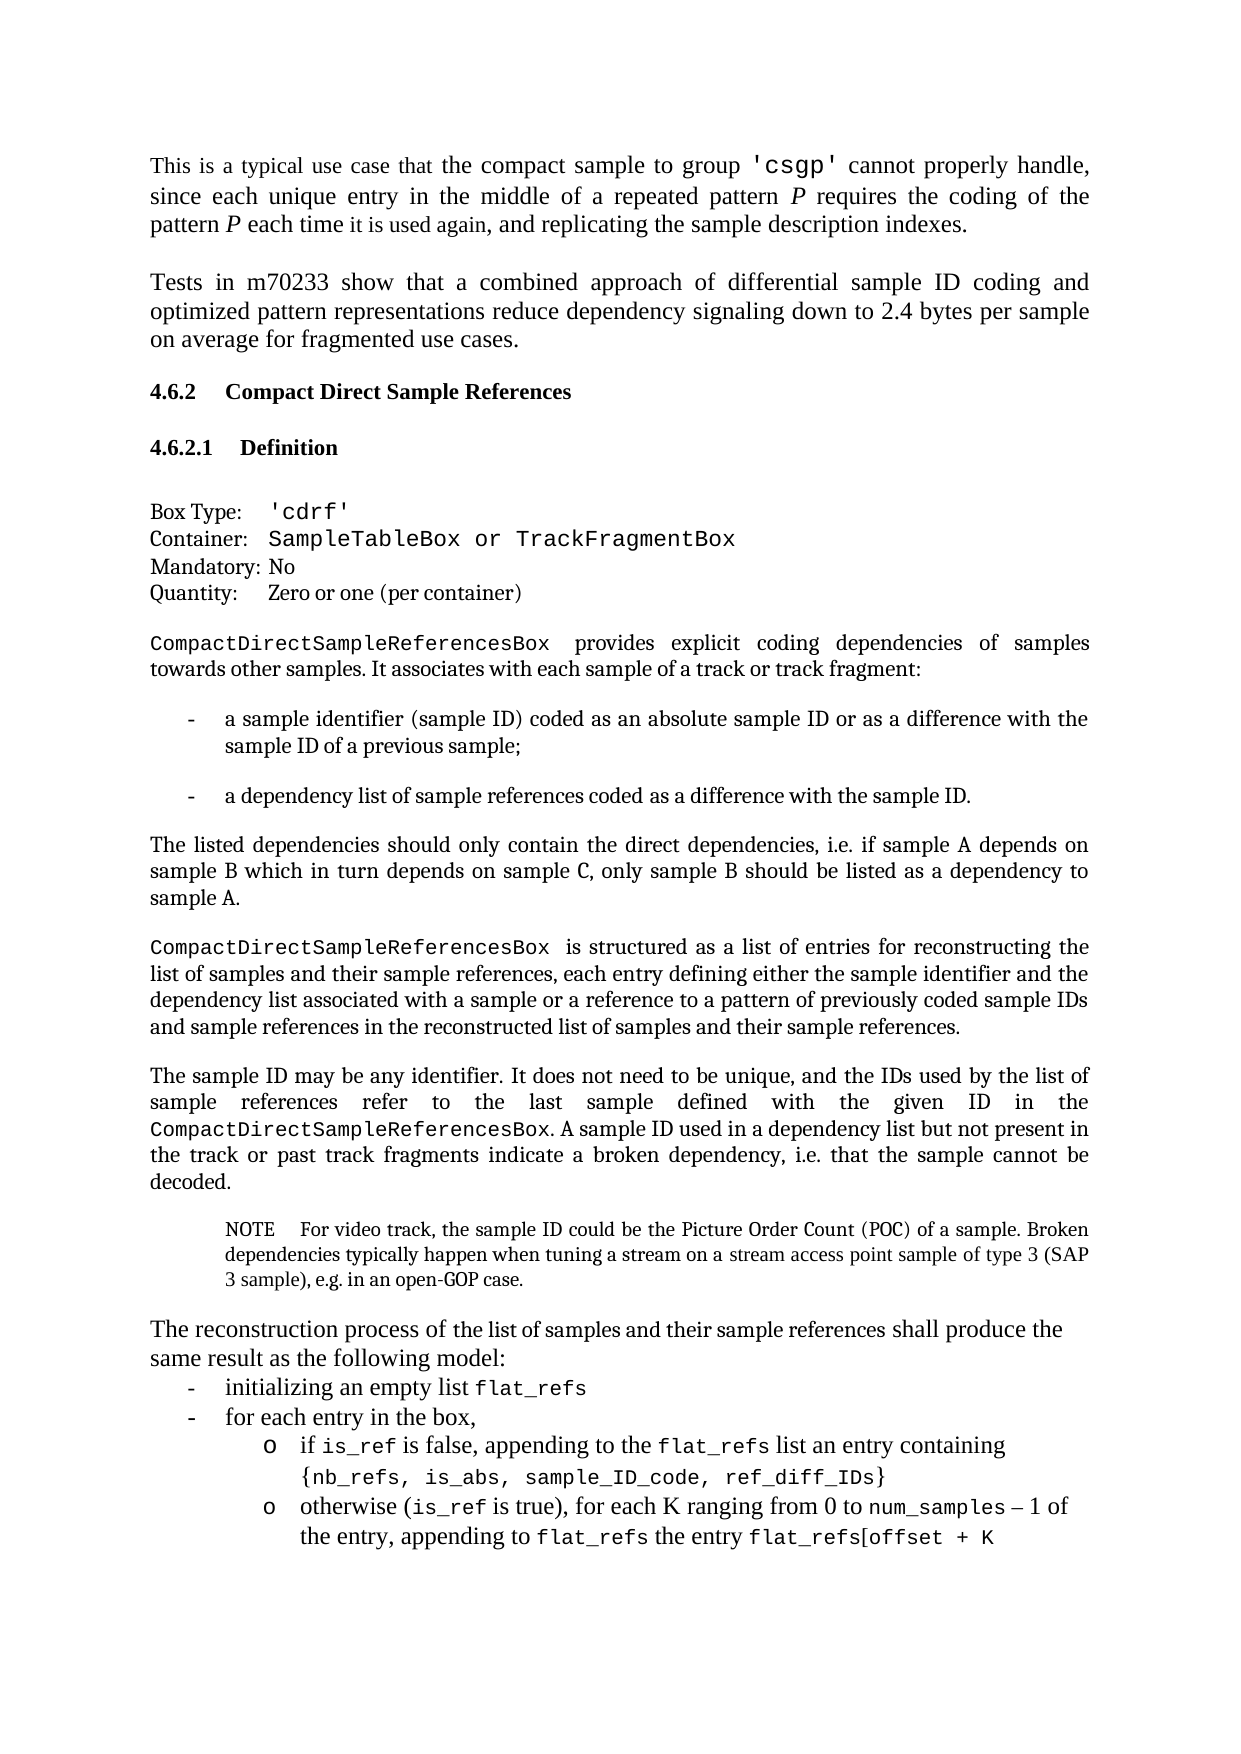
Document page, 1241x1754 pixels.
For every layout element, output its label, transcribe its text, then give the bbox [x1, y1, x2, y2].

text The sample ID may be any identifier. It does not need to be unique, and the IDs used by the list of sample references refer to the last sample defined with the given ID in the CompactDirectSampleReferencesBox. A sample ID used in a dependency list but not present in the track or past track fragments indicate a broken dependency, i.e. that the sample cannot be decoded. [150, 1063, 1090, 1195]
text The listed dependencies should only contain the direct dependencies, i.e. if sample A depends on sample B which in turn depends on sample C, only sample B should be listed as a dependency to sample A. [150, 832, 1090, 911]
text NOTE For video track, the sample ID could be the Picture Order Count (POC) of a sample. Broken dependencies typically happen when tuning a stream on a stream access point sample of type 3 (SAP 3 sample), e.g. in an open-GOP case. [225, 1218, 1090, 1291]
list if is_ref is false, appending to the flat_refs list an entry containing {nb_refs, is_abs, sample_ID_code, ref_diff_IDs} [262, 1430, 1090, 1491]
list for each entry in the box, [187, 1402, 1090, 1430]
list a sample identifier (sample ID) coded as an absolute sample ID or as a difference with the sample ID of a previous sample; [187, 706, 1090, 759]
text CompactDirectSampleReferencesBox is structured as a list of entries for reconstructing the list of samples and their sample references, each entry defining either the sample identifier and the dependency list associated with a sample or a reference to a pattern of previously coded sample IDs and sample references in the reconstructed list of samples and their sample references. [150, 934, 1090, 1040]
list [262, 1491, 1090, 1551]
subtitle Definition [150, 433, 1090, 460]
text The reconstruction process of the list of samples and their sample references shall produce the same result as the following model: [150, 1314, 1090, 1372]
text Tests in m70233 show that a combined approach of differential sample ID coding and optimized pattern representations reduce dependency signaling down to 2.4 bytes per sample on average for fragmented use cases. [150, 267, 1090, 353]
text This is a typical use case that the compact sample to group 'csgp' cannot properly handle, since each unique entry in the middle of a repeated pattern P requires the coding of the pattern P each time it is used again, and replicating the sample description indexes. [150, 150, 1090, 238]
subtitle Compact Direct Sample References [150, 378, 1090, 405]
list initializing an empty list flat_refs [187, 1372, 1090, 1402]
list a dependency list of sample references coded as a difference with the sample ID. [187, 782, 1090, 809]
text CompactDirectSampleReferencesBox provides explicit coding dependencies of samples towards other samples. It associates with each sample of a track or track fragment: [150, 629, 1090, 683]
text Box Type: 'cdrf' Container: SampleTableBox or TrackFragmentBox Mandatory: No Quantity: Zero or one (per container) [150, 499, 1090, 606]
